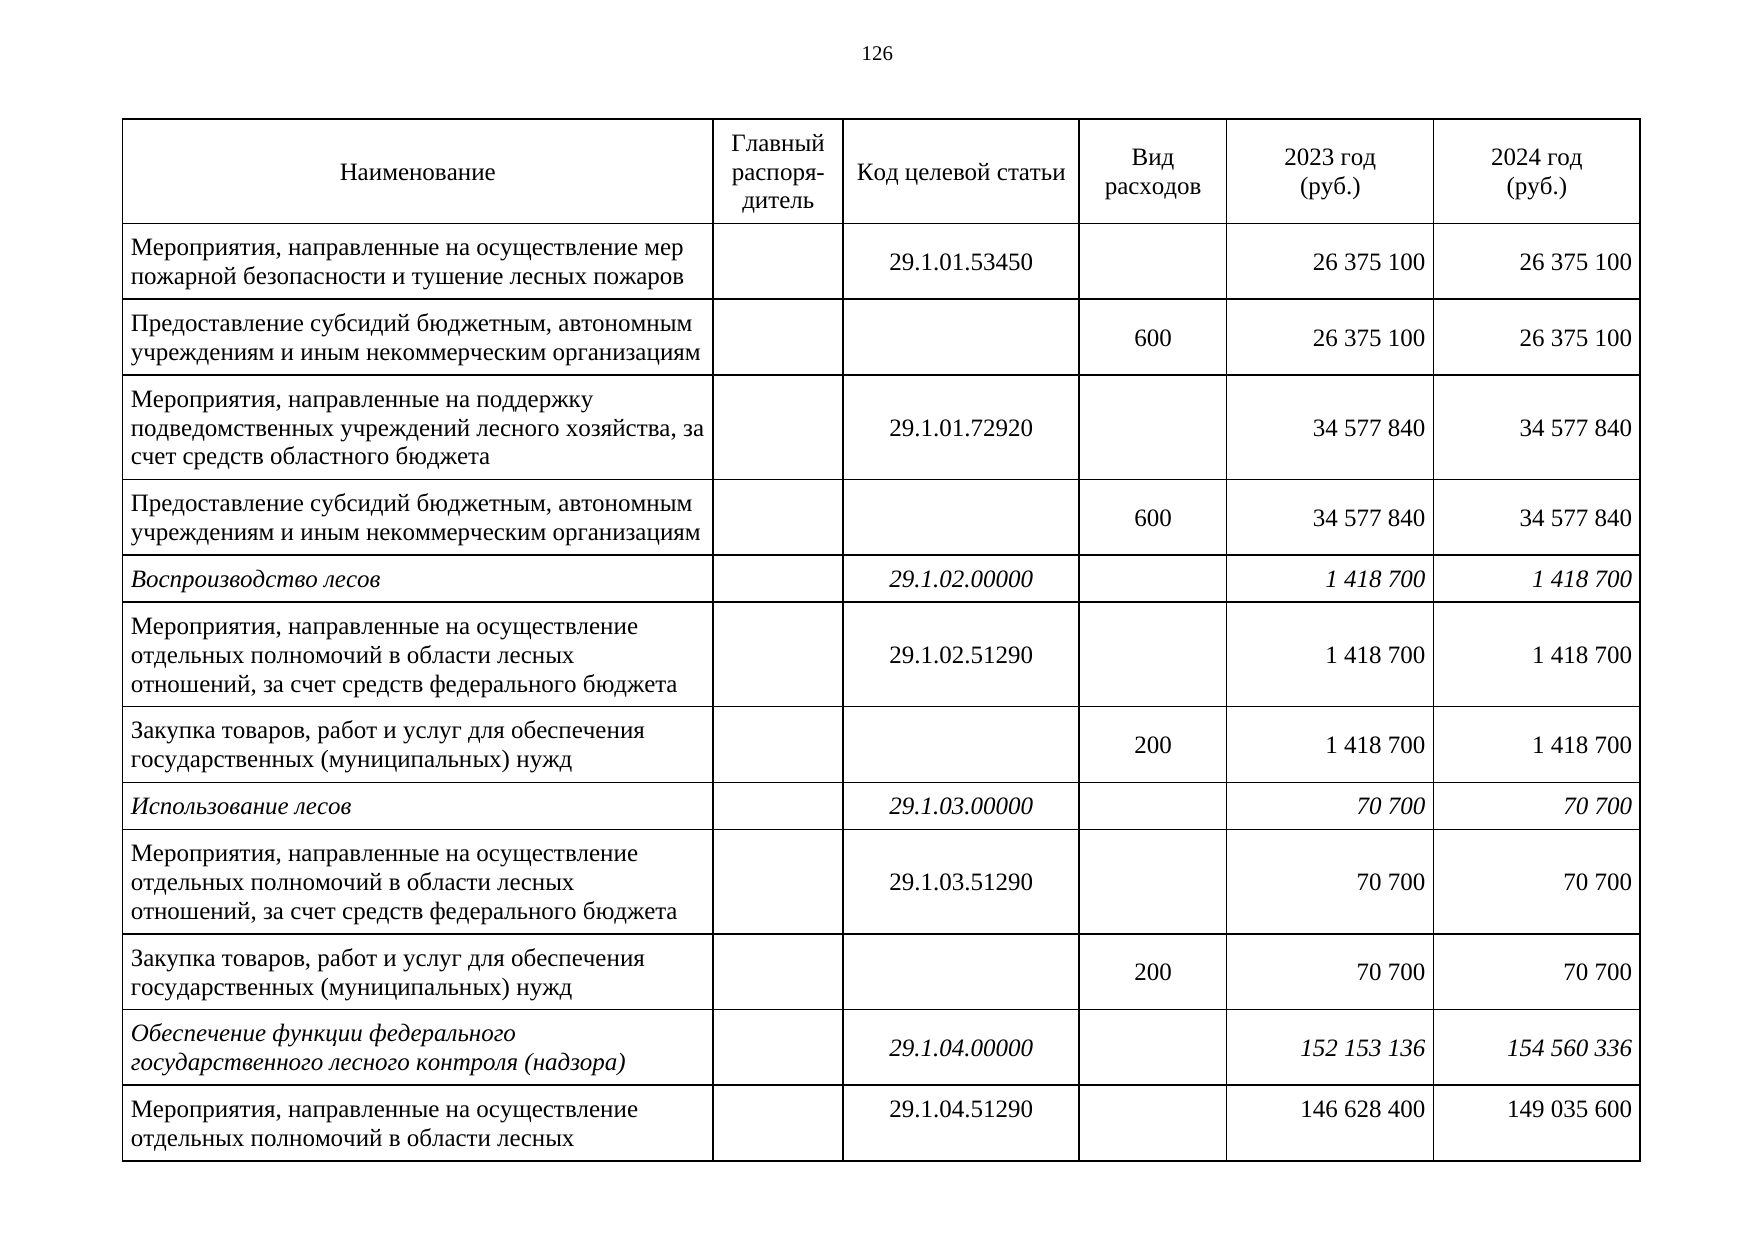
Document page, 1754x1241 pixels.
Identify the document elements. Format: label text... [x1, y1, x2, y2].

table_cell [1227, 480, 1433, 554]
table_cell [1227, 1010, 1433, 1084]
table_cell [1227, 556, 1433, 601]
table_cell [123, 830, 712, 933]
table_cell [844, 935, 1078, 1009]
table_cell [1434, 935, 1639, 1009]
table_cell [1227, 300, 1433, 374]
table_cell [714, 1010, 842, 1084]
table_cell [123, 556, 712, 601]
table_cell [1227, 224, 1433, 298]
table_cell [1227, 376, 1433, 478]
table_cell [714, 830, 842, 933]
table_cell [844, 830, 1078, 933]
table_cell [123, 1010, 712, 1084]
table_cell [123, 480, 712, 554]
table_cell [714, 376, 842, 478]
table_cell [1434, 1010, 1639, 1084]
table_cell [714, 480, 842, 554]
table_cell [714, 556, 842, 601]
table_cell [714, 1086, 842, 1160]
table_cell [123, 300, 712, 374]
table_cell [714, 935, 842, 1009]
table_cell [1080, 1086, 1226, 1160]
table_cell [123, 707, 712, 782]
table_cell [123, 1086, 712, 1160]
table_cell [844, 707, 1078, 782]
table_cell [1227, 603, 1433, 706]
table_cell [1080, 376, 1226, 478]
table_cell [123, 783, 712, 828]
table_header Вид расходов [1080, 120, 1226, 223]
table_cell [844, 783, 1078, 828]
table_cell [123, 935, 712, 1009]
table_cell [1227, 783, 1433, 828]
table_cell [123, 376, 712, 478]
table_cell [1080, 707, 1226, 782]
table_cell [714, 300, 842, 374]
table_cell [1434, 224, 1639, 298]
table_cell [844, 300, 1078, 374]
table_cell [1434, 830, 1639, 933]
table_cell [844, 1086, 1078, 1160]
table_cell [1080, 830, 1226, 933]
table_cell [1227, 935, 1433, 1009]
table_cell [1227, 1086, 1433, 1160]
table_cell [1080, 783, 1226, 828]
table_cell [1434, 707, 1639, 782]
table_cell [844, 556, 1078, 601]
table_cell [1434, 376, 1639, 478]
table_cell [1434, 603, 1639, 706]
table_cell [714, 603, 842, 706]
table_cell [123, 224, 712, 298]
table_header Наименование [123, 120, 712, 223]
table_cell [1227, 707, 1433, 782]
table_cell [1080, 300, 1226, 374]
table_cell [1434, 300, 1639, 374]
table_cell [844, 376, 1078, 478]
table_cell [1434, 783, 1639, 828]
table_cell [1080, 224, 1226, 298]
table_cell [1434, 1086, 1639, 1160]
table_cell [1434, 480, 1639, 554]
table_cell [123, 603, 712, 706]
table_header Код целевой статьи [844, 120, 1078, 223]
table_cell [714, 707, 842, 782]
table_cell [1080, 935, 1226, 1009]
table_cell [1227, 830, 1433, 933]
table_header 2024 год (руб.) [1434, 120, 1639, 223]
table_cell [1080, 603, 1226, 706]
table_header 2023 год (руб.) [1227, 120, 1433, 223]
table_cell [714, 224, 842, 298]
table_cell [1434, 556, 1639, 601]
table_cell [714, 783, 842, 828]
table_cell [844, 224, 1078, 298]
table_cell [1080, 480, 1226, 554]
table_header Главный распоря-дитель [714, 120, 842, 223]
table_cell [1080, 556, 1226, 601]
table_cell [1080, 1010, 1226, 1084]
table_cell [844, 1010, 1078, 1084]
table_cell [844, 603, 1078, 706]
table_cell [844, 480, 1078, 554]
